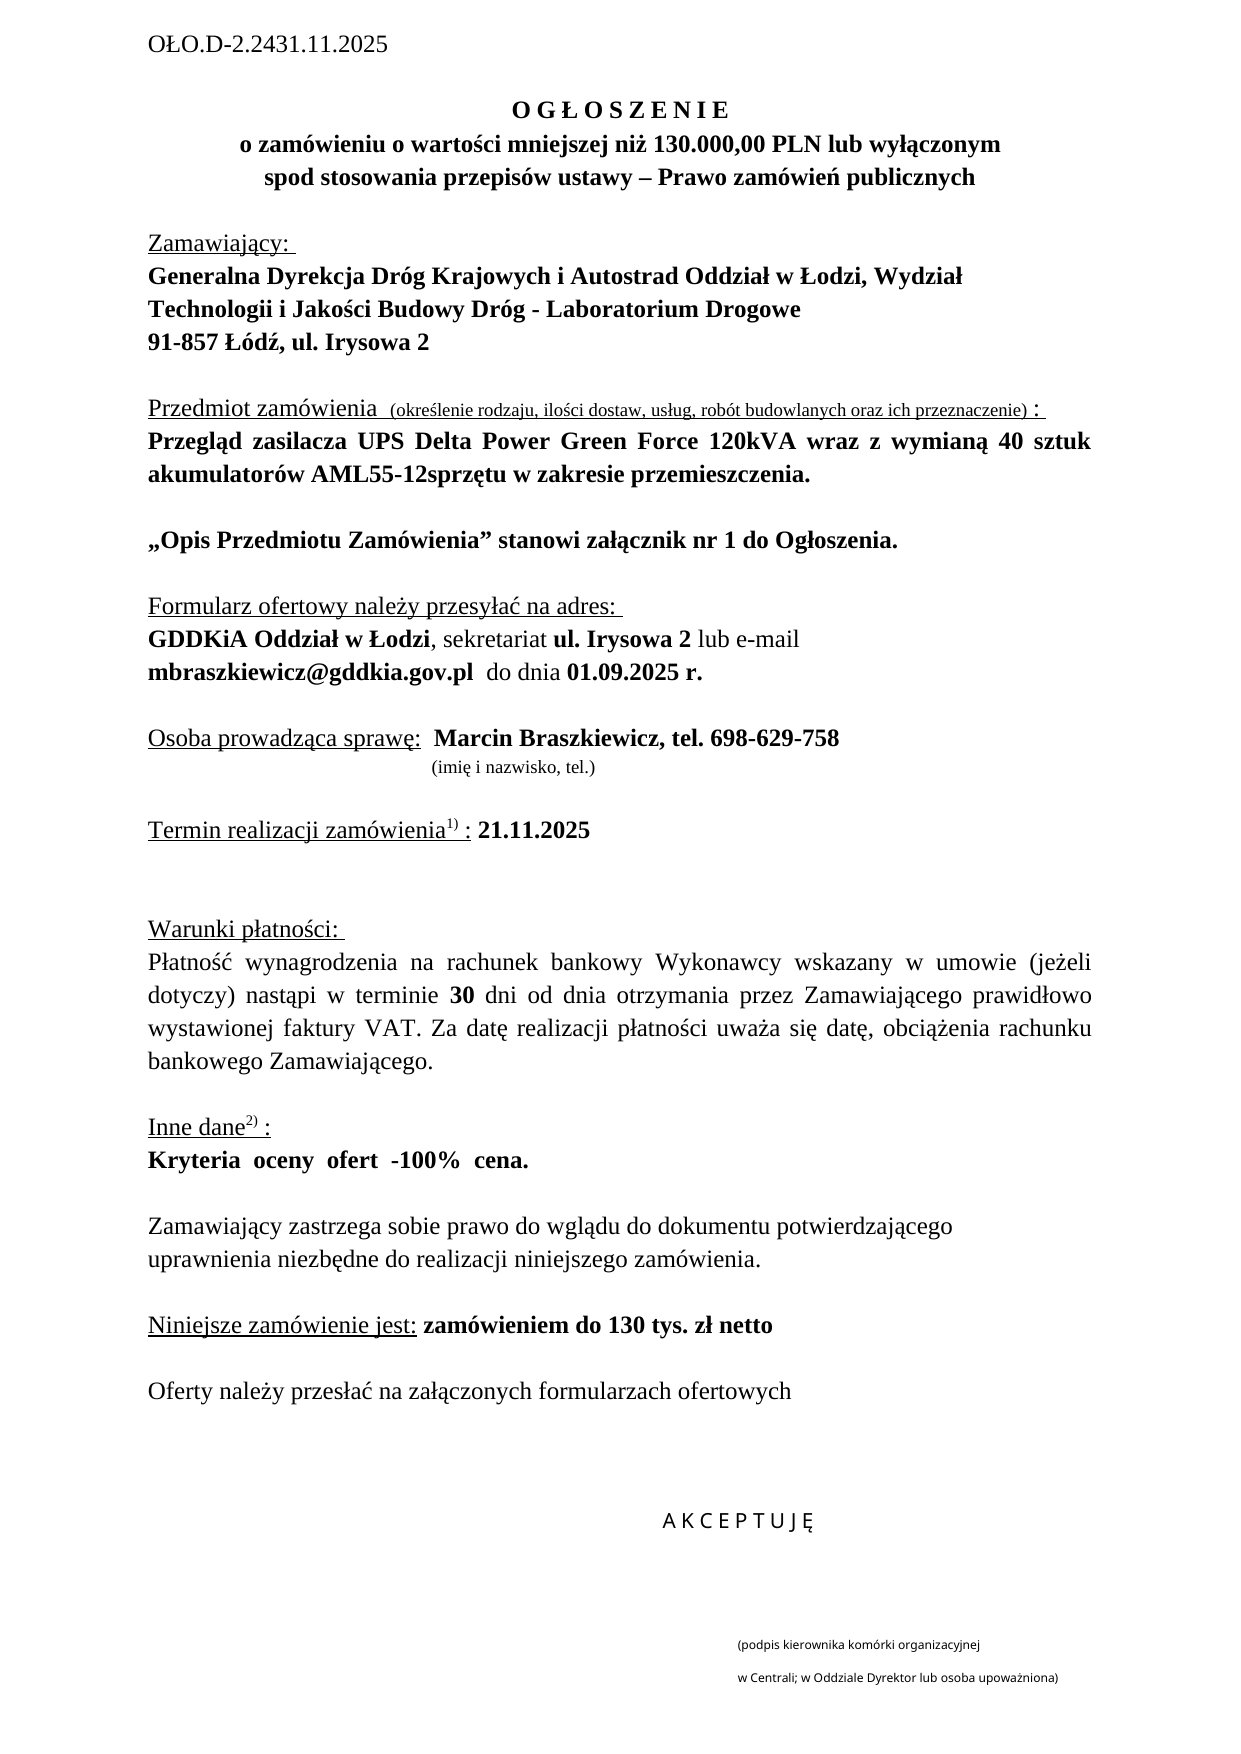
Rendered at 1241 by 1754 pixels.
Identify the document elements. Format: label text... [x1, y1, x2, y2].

text Osoba prowadząca sprawę: Marcin Braszkiewicz, tel. 698-629-758 [148, 723, 1093, 752]
text Kryteria oceny ofert -100% cena. [148, 1145, 1093, 1174]
text Zamawiający zastrzega sobie prawo do wglądu do dokumentu potwierdzającego [148, 1211, 1093, 1240]
text A K C E P T U J Ę [148, 1507, 1093, 1535]
text Termin realizacji zamówienia1) : 21.11.2025 [148, 815, 1093, 844]
text OGŁOSZENIE [148, 96, 1093, 124]
text 91-857 Łódź, ul. Irysowa 2 [148, 327, 1093, 356]
text o zamówieniu o wartości mniejszej niż 130.000,00 PLN lub wyłączonym [148, 129, 1093, 157]
text „Opis Przedmiotu Zamówienia” stanowi załącznik nr 1 do Ogłoszenia. [148, 525, 1093, 554]
text Niniejsze zamówienie jest: zamówieniem do 130 tys. zł netto [148, 1310, 1093, 1339]
text GDDKiA Oddział w Łodzi, sekretariat ul. Irysowa 2 lub e-mail [148, 624, 1093, 653]
text (imię i nazwisko, tel.) [369, 756, 1093, 778]
text Przegląd zasilacza UPS Delta Power Green Force 120kVA wraz z wymianą 40 sztuk akumulatorów AML55-12sprzętu w zakresie przemieszczenia. [148, 426, 1093, 488]
text Inne dane2) : [148, 1112, 1093, 1141]
text Formularz ofertowy należy przesyłać na adres: [148, 591, 1093, 620]
text spod stosowania przepisów ustawy – Prawo zamówień publicznych [148, 162, 1093, 190]
text Zamawiający: [148, 228, 1093, 256]
text (podpis kierownika komórki organizacyjnej w Centrali; w Oddziale Dyrektor lub osoba upoważniona) [738, 1637, 1093, 1698]
text Oferty należy przesłać na załączonych formularzach ofertowych [148, 1376, 1093, 1405]
text Przedmiot zamówienia (określenie rodzaju, ilości dostaw, usług, robót budowlanych oraz ich przeznaczenie) : [148, 393, 1093, 422]
text Warunki płatności: [148, 914, 1093, 943]
text Płatność wynagrodzenia na rachunek bankowy Wykonawcy wskazany w umowie (jeżeli dotyczy) nastąpi w terminie 30 dni od dnia otrzymania przez Zamawiającego prawidłowo wystawionej faktury VAT. Za datę realizacji płatności uważa się datę, obciążenia rachunku bankowego Zamawiającego. [148, 947, 1093, 1075]
text uprawnienia niezbędne do realizacji niniejszego zamówienia. [148, 1244, 1093, 1273]
text Generalna Dyrekcja Dróg Krajowych i Autostrad Oddział w Łodzi, Wydział [148, 261, 1093, 289]
text OŁO.D-2.2431.11.2025 [148, 29, 1093, 58]
text mbraszkiewicz@gddkia.gov.pl do dnia 01.09.2025 r. [148, 657, 1093, 686]
text Technologii i Jakości Budowy Dróg - Laboratorium Drogowe [148, 294, 1093, 322]
